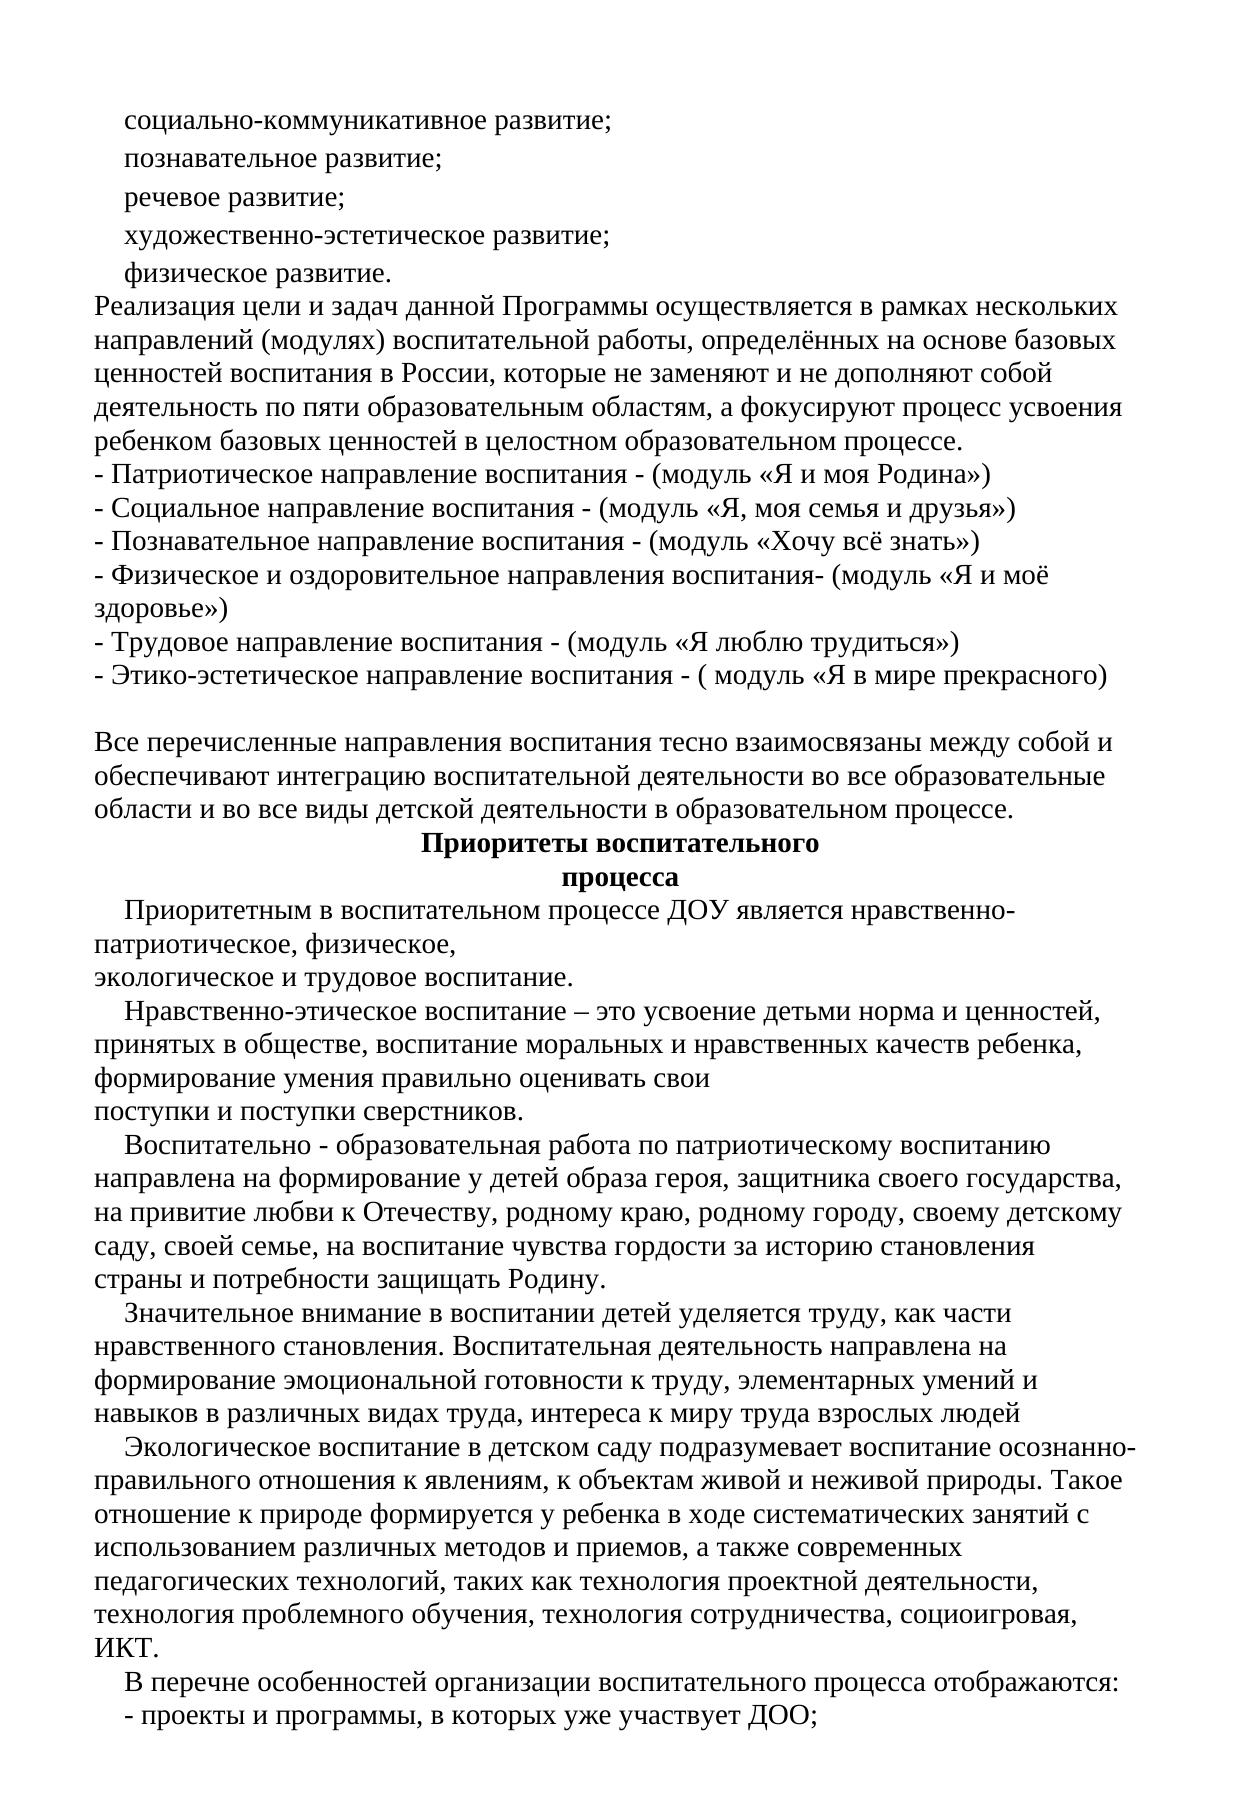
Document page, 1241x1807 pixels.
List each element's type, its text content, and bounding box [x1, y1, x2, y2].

text  - проекты и программы, в которых уже участвует ДОО; [94, 1697, 1146, 1731]
text  физическое развитие. [94, 255, 1146, 288]
text  В перечне особенностей организации воспитательного процесса отображаются: [94, 1664, 1146, 1697]
text - Этико-эстетическое направление воспитания - ( модуль «Я в мире прекрасного) [94, 657, 1146, 691]
text  Нравственно-этическое воспитание – это усвоение детьми норма и ценностей, принятых в обществе, воспитание моральных и нравственных качеств ребенка, формирование умения правильно оценивать свои [94, 993, 1146, 1093]
text  Приоритетным в воспитательном процессе ДОУ является нравственно-патриотическое, физическое, [94, 892, 1146, 959]
text - Патриотическое направление воспитания - (модуль «Я и моя Родина») [94, 456, 1146, 490]
text - Трудовое направление воспитания - (модуль «Я люблю трудиться») [94, 624, 1146, 657]
text педагогических технологий, таких как технология проектной деятельности, технология проблемного обучения, технология сотрудничества, социоигровая, ИКТ. [94, 1563, 1146, 1664]
text процесса [94, 859, 1146, 892]
text  Значительное внимание в воспитании детей уделяется труду, как части нравственного становления. Воспитательная деятельность направлена на формирование эмоциональной готовности к труду, элементарных умений и навыков в различных видах труда, интереса к миру труда взрослых людей [94, 1295, 1146, 1429]
text Приоритеты воспитательного [94, 825, 1146, 859]
text - Физическое и оздоровительное направления воспитания- (модуль «Я и моё здоровье») [94, 557, 1146, 624]
text поступки и поступки сверстников. [94, 1093, 1146, 1127]
text  речевое развитие; [94, 179, 1146, 212]
text  социально-коммуникативное развитие; [94, 102, 1146, 136]
text  Воспитательно - образовательная работа по патриотическому воспитанию направлена на формирование у детей образа героя, защитника своего государства, на привитие любви к Отечеству, родному краю, родному городу, своему детскому саду, своей семье, на воспитание чувства гордости за историю становления [94, 1127, 1146, 1261]
text экологическое и трудовое воспитание. [94, 959, 1146, 993]
text Все перечисленные направления воспитания тесно взаимосвязаны между собой и обеспечивают интеграцию воспитательной деятельности во все образовательные области и во все виды детской деятельности в образовательном процессе. [94, 724, 1146, 825]
text  художественно-эстетическое развитие; [94, 217, 1146, 250]
text  Экологическое воспитание в детском саду подразумевает воспитание осознанно-правильного отношения к явлениям, к объектам живой и неживой природы. Такое отношение к природе формируется у ребенка в ходе систематических занятий с использованием различных методов и приемов, а также современных [94, 1429, 1146, 1563]
text - Социальное направление воспитания - (модуль «Я, моя семья и друзья») [94, 490, 1146, 523]
text  познавательное развитие; [94, 141, 1146, 174]
text Реализация цели и задач данной Программы осуществляется в рамках нескольких направлений (модулях) воспитательной работы, определённых на основе базовых ценностей воспитания в России, которые не заменяют и не дополняют собой деятельность по пяти образовательным областям, а фокусируют процесс усвоения ребенком базовых ценностей в целостном образовательном процессе. [94, 288, 1146, 456]
text страны и потребности защищать Родину. [94, 1261, 1146, 1295]
text - Познавательное направление воспитания - (модуль «Хочу всё знать») [94, 523, 1146, 557]
